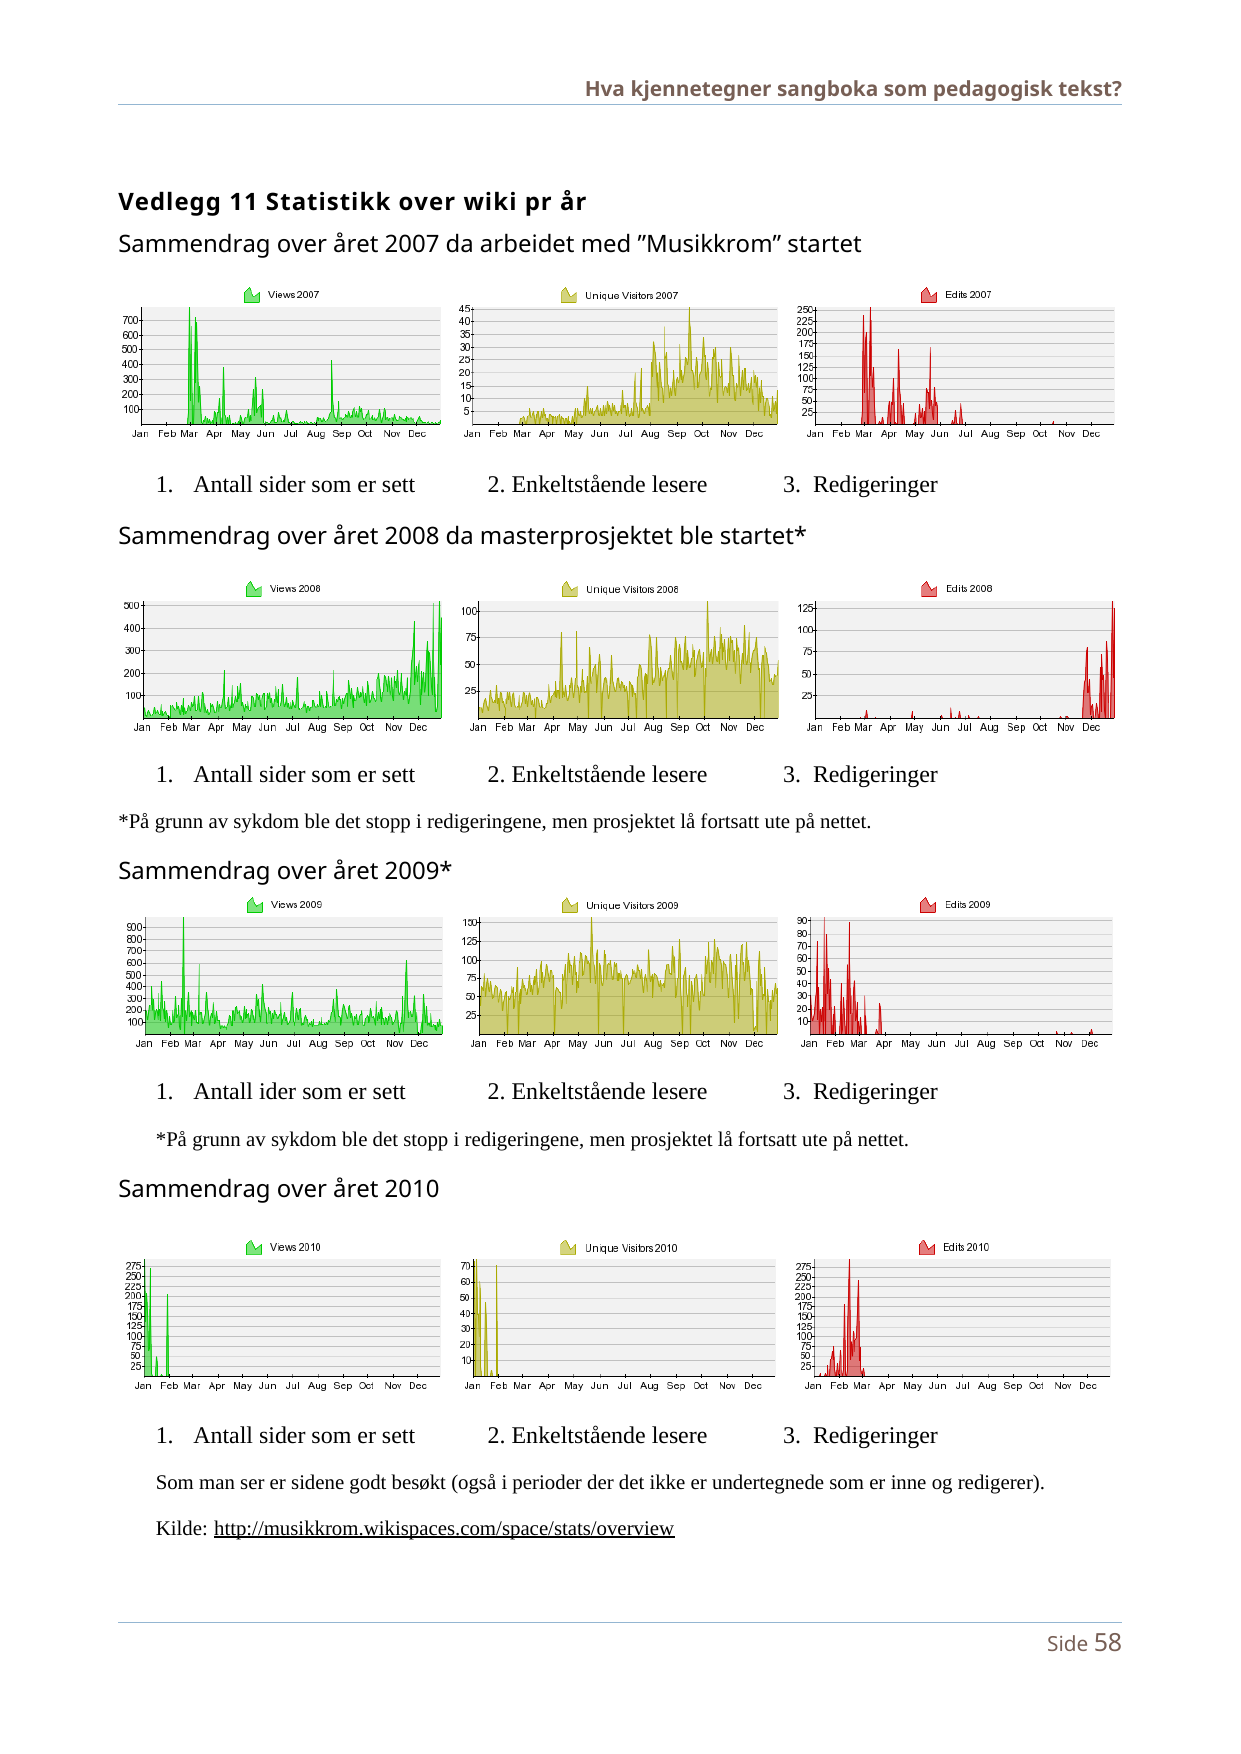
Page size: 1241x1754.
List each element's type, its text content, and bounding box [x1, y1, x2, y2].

list Antall sider som er sett 2. Enkeltstående lesere 3. Redigeringer [156, 760, 1122, 787]
text Sammendrag over året 2010 [118, 1172, 1122, 1204]
text Sammendrag over året 2009* [118, 854, 1122, 889]
picture [118, 573, 1123, 738]
list Antall sider som er sett 2. Enkeltstående lesere 3. Redigeringer [156, 470, 1122, 497]
list Antall ider som er sett 2. Enkeltstående lesere 3. Redigeringer [156, 1077, 1122, 1105]
picture [118, 281, 1123, 448]
subtitle Vedlegg 11 Statistikk over wiki pr år [118, 184, 1122, 217]
picture [118, 889, 1123, 1056]
text *På grunn av sykdom ble det stopp i redigeringene, men prosjektet lå fortsatt ute på nettet. [156, 1126, 1122, 1151]
text *På grunn av sykdom ble det stopp i redigeringene, men prosjektet lå fortsatt ute på nettet. [118, 809, 1122, 833]
text Sammendrag over året 2007 da arbeidet med ”Musikkrom” startet [118, 227, 1122, 259]
text Kilde: http://musikkrom.wikispaces.com/space/stats/overview [156, 1515, 1122, 1539]
text Som man ser er sidene godt besøkt (også i perioder der det ikke er undertegnede som er inne og redigerer). [156, 1470, 1122, 1494]
picture [118, 1226, 1123, 1400]
list Antall sider som er sett 2. Enkeltstående lesere 3. Redigeringer [156, 1421, 1122, 1449]
text Sammendrag over året 2008 da masterprosjektet ble startet* [118, 519, 1122, 551]
